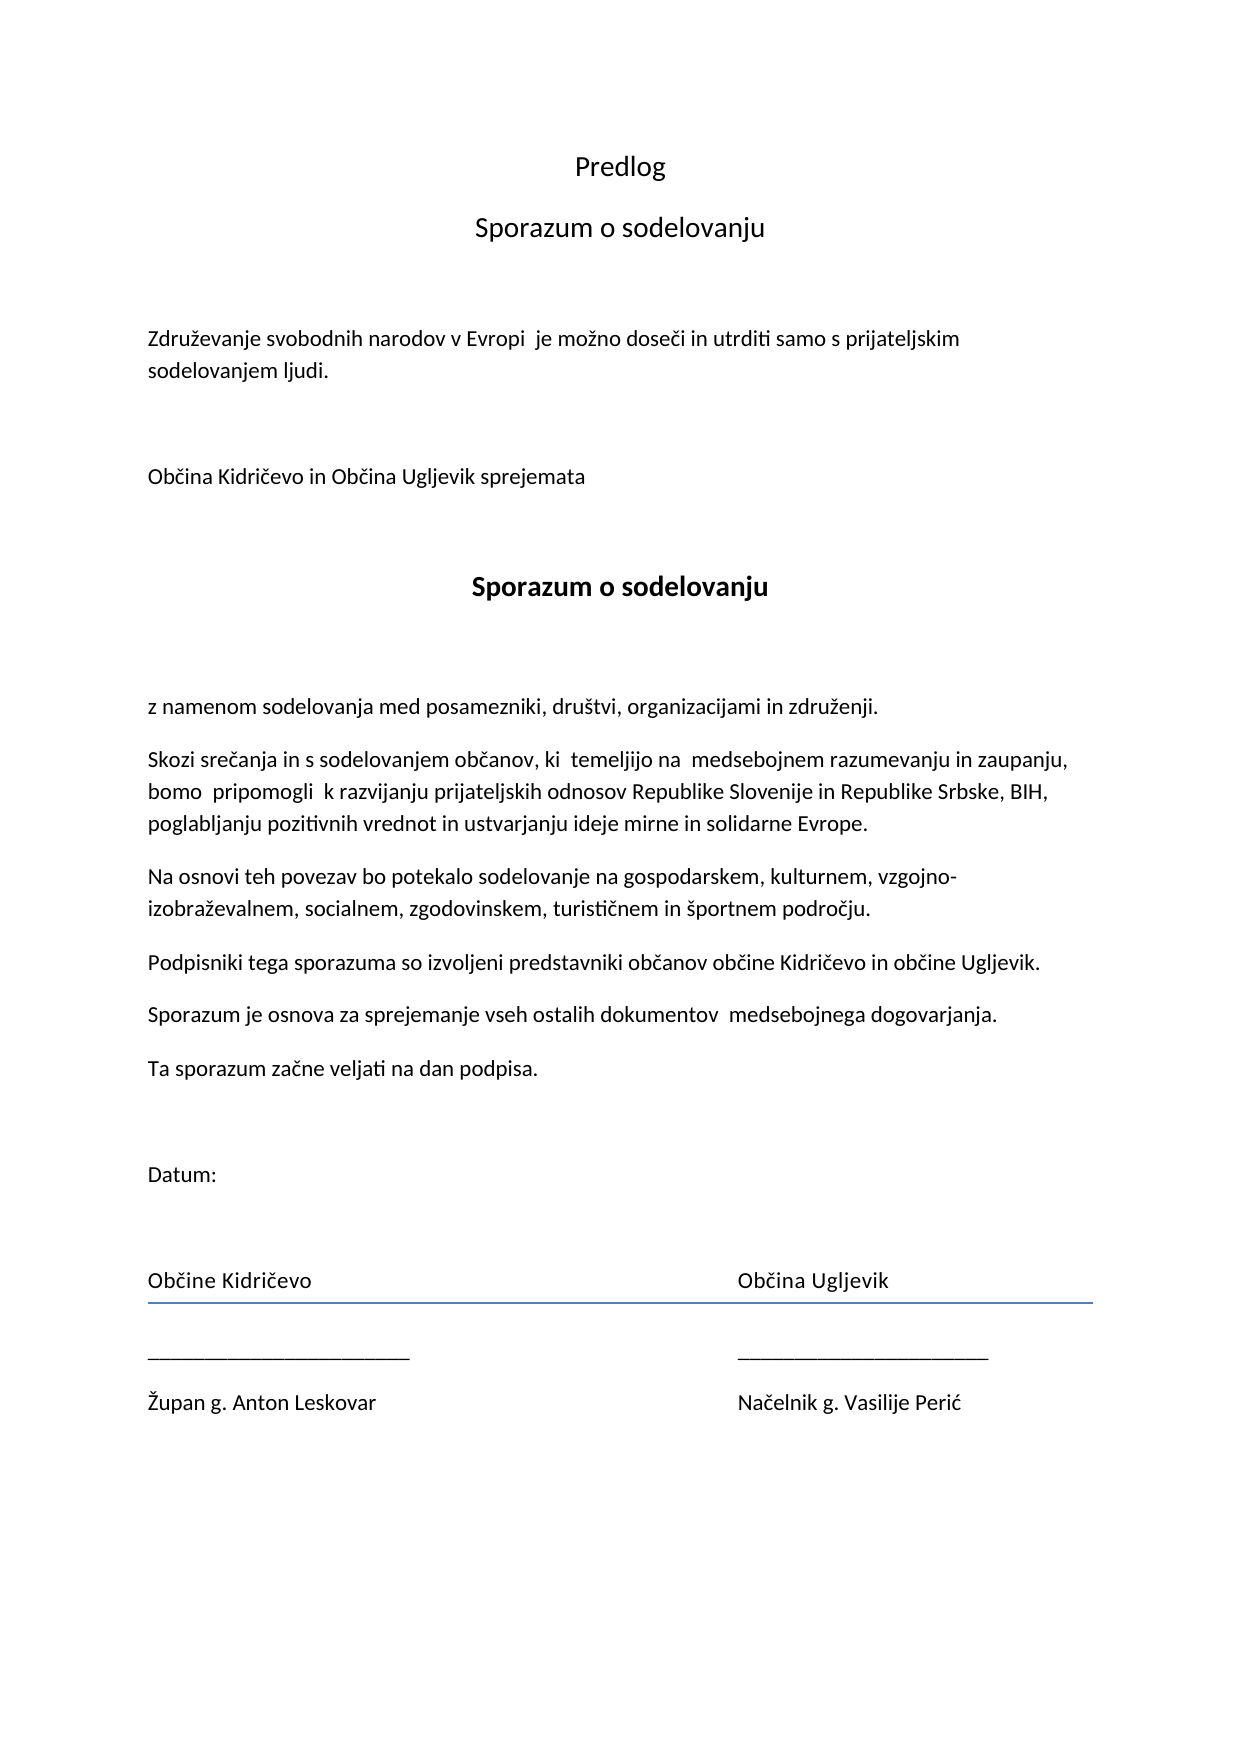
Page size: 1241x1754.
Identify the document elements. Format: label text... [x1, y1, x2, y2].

text _______________________ ______________________ [148, 1335, 1093, 1363]
text Občina Kidričevo in Občina Ugljevik sprejemata [148, 462, 1093, 490]
text z namenom sodelovanja med posamezniki, društvi, organizacijami in združenji. [148, 692, 1093, 720]
text Na osnovi teh povezav bo potekalo sodelovanje na gospodarskem, kulturnem, vzgojno-izobraževalnem, socialnem, zgodovinskem, turističnem in športnem področju. [148, 862, 1093, 923]
text Župan g. Anton Leskovar Načelnik g. Vasilije Perić [148, 1388, 1093, 1416]
text Združevanje svobodnih narodov v Evropi je možno doseči in utrditi samo s prijateljskim sodelovanjem ljudi. [148, 324, 1093, 384]
text Datum: [148, 1160, 1093, 1188]
text Podpisniki tega sporazuma so izvoljeni predstavniki občanov občine Kidričevo in občine Ugljevik. [148, 948, 1093, 976]
text Sporazum o sodelovanju [148, 568, 1093, 604]
title Občine Kidričevo Občina Ugljevik [148, 1266, 1093, 1302]
text Sporazum je osnova za sprejemanje vseh ostalih dokumentov medsebojnega dogovarjanja. [148, 1001, 1093, 1029]
text Skozi srečanja in s sodelovanjem občanov, ki temeljijo na medsebojnem razumevanju in zaupanju, bomo pripomogli k razvijanju prijateljskih odnosov Republike Slovenije in Republike Srbske, BIH, poglabljanju pozitivnih vrednot in ustvarjanju ideje mirne in solidarne Evrope. [148, 745, 1093, 837]
text Sporazum o sodelovanju [148, 209, 1093, 245]
text Predlog [148, 148, 1093, 183]
text Ta sporazum začne veljati na dan podpisa. [148, 1054, 1093, 1082]
